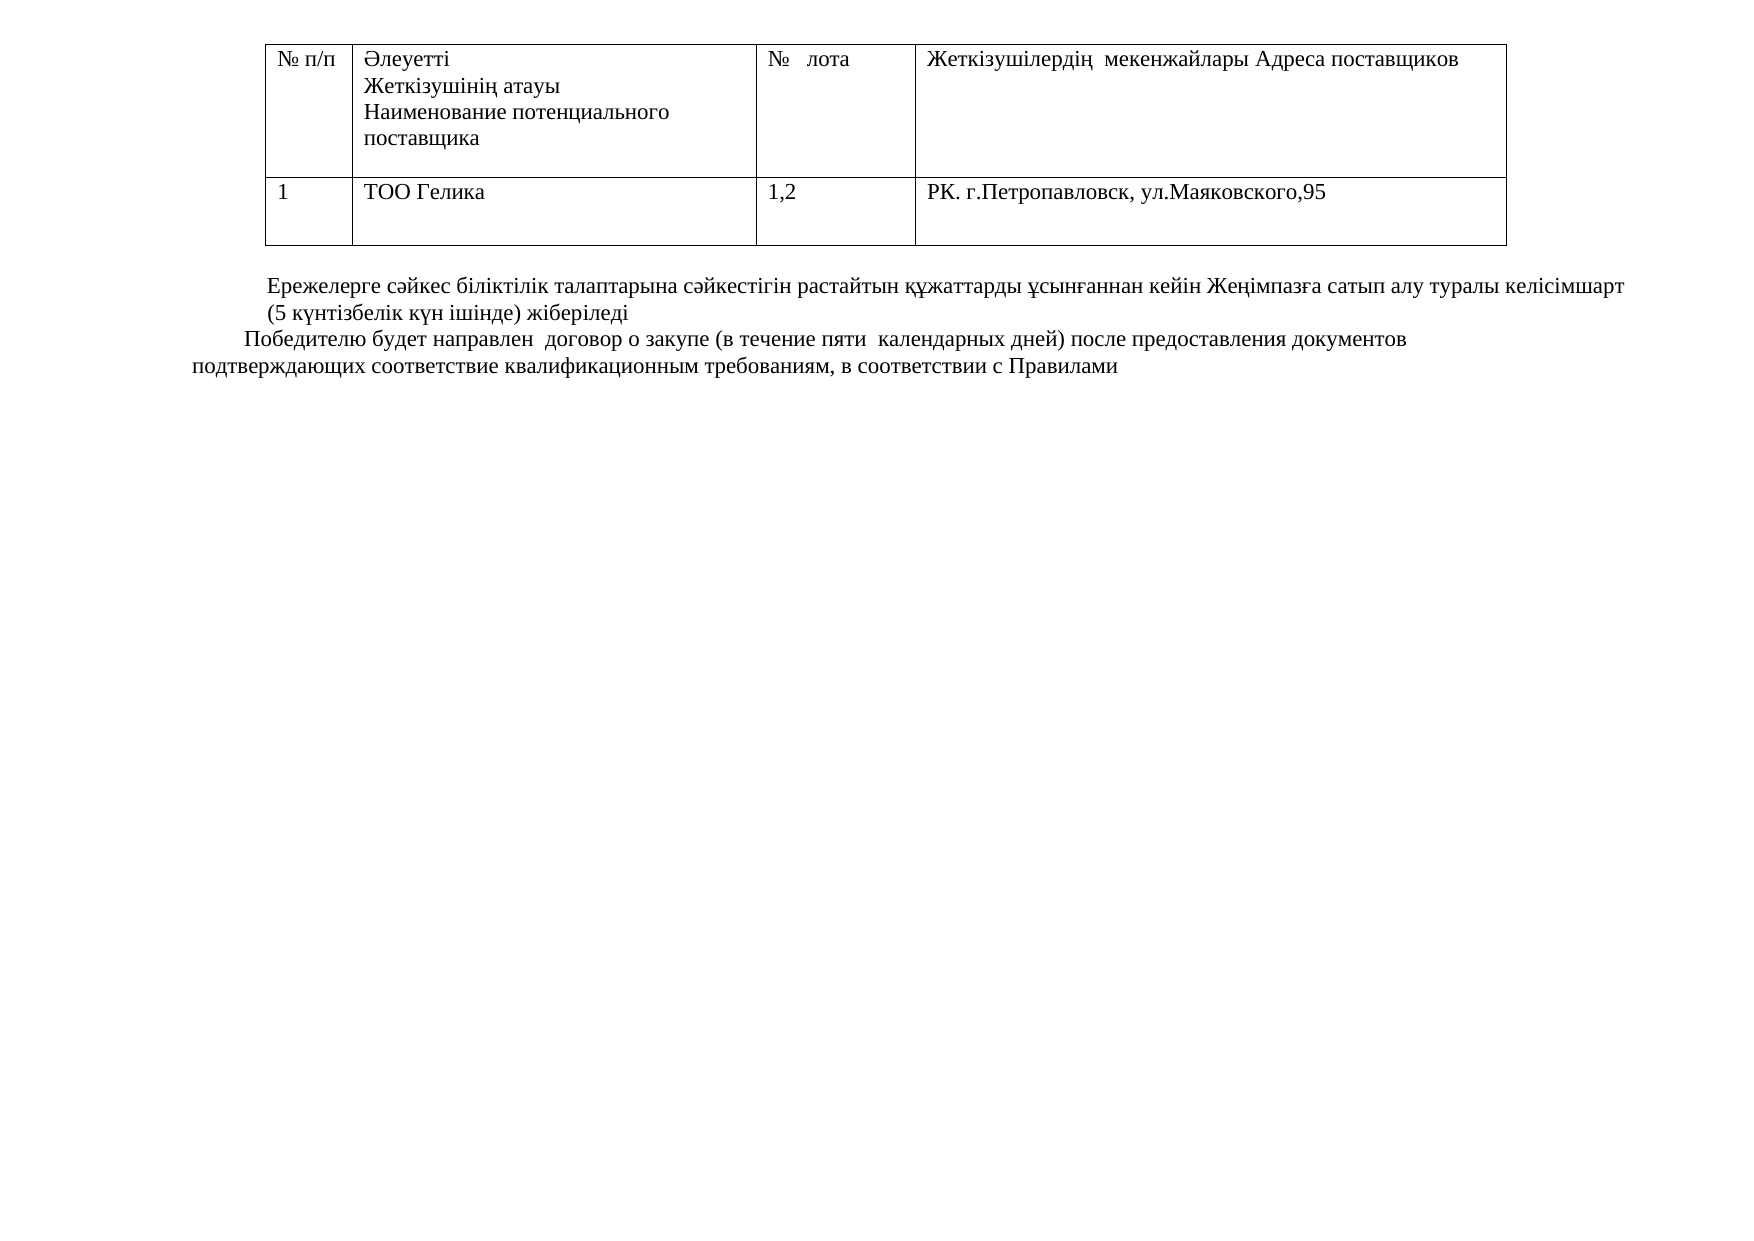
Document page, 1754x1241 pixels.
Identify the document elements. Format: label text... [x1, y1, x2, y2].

table_header № лота [757, 45, 915, 177]
table_cell ТОО Гелика [353, 178, 756, 245]
table_cell 1 [266, 178, 352, 245]
text (5 күнтізбелік күн ішінде) жіберіледі [118, 299, 1636, 325]
text Ережелерге сәйкес біліктілік талаптарына сәйкестігін растайтын құжаттарды ұсынғаннан кейін Жеңімпазға сатып алу туралы келісімшарт [118, 273, 1636, 299]
table_header № п/п [266, 45, 352, 177]
text Победителю будет направлен договор о закупе (в течение пяти календарных дней) после предоставления документов [118, 325, 1636, 352]
table_cell РК. г.Петропавловск, ул.Маяковского,95 [916, 178, 1506, 245]
table_header Жеткізушілердің мекенжайлары Адреса поставщиков [916, 45, 1506, 177]
table_header Әлеуетті Жеткізушінің атауы Наименование потенциального поставщика [353, 45, 756, 177]
table_cell 1,2 [757, 178, 915, 245]
text подтверждающих соответствие квалификационным требованиям, в соответствии с Правилами [118, 352, 1636, 378]
